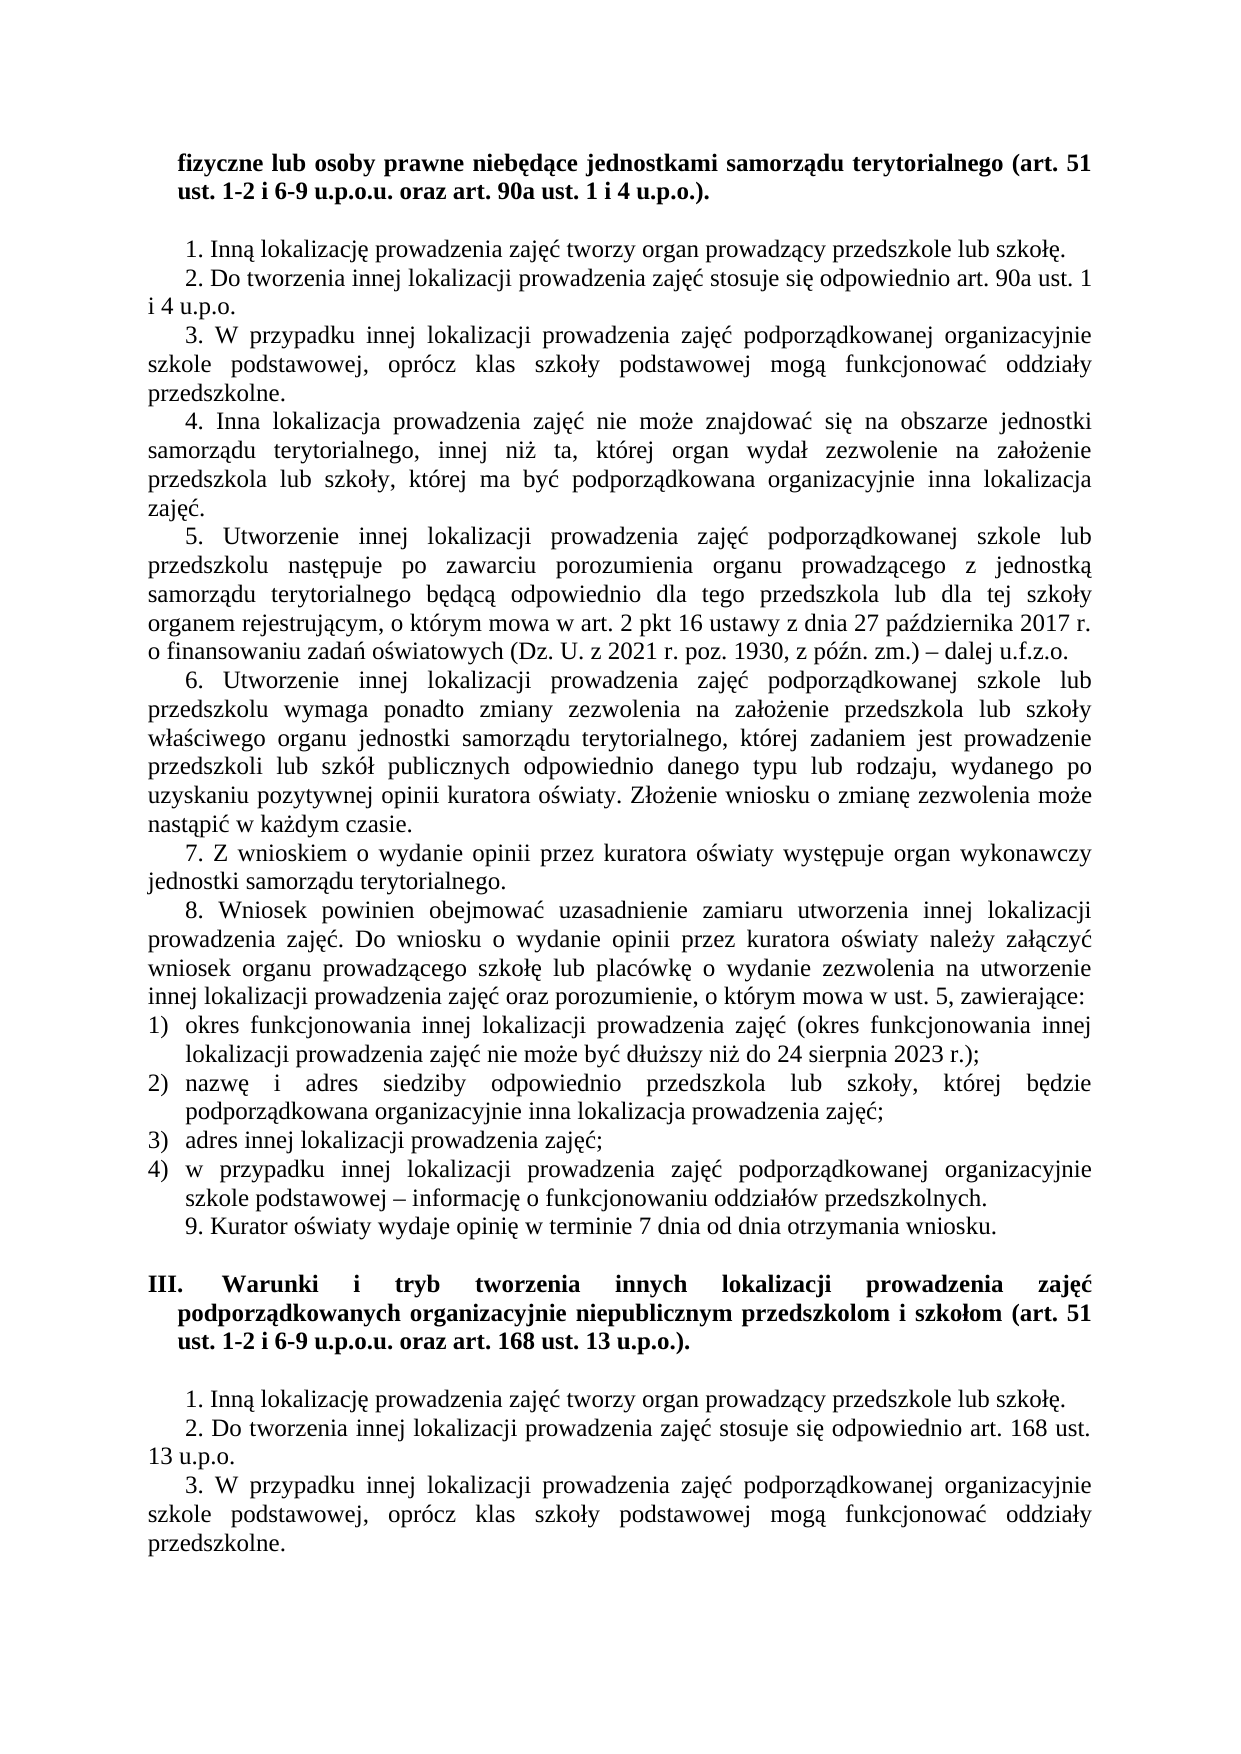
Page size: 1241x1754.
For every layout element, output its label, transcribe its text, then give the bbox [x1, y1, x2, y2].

text 2. Do tworzenia innej lokalizacji prowadzenia zajęć stosuje się odpowiednio art. 90a ust. 1 i 4 u.p.o. [148, 263, 1093, 320]
text 5. Utworzenie innej lokalizacji prowadzenia zajęć podporządkowanej szkole lub przedszkolu następuje po zawarciu porozumienia organu prowadzącego z jednostką samorządu terytorialnego będącą odpowiednio dla tego przedszkola lub dla tej szkoły organem rejestrującym, o którym mowa w art. 2 pkt 16 ustawy z dnia 27 października 2017 r. o finansowaniu zadań oświatowych (Dz. U. z 2021 r. poz. 1930, z późn. zm.) – dalej u.f.z.o. [148, 521, 1093, 665]
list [148, 148, 1093, 205]
list w przypadku innej lokalizacji prowadzenia zajęć podporządkowanej organizacyjnie szkole podstawowej – informację o funkcjonowaniu oddziałów przedszkolnych. [148, 1154, 1093, 1211]
text 3. W przypadku innej lokalizacji prowadzenia zajęć podporządkowanej organizacyjnie szkole podstawowej, oprócz klas szkoły podstawowej mogą funkcjonować oddziały przedszkolne. [148, 320, 1093, 406]
text 4. Inna lokalizacja prowadzenia zajęć nie może znajdować się na obszarze jednostki samorządu terytorialnego, innej niż ta, której organ wydał zezwolenie na założenie przedszkola lub szkoły, której ma być podporządkowana organizacyjnie inna lokalizacja zajęć. [148, 406, 1093, 521]
text 8. Wniosek powinien obejmować uzasadnienie zamiaru utworzenia innej lokalizacji prowadzenia zajęć. Do wniosku o wydanie opinii przez kuratora oświaty należy załączyć wniosek organu prowadzącego szkołę lub placówkę o wydanie zezwolenia na utworzenie innej lokalizacji prowadzenia zajęć oraz porozumienie, o którym mowa w ust. 5, zawierające: [148, 895, 1093, 1010]
text 1. Inną lokalizację prowadzenia zajęć tworzy organ prowadzący przedszkole lub szkołę. [148, 1384, 1093, 1413]
text 9. Kurator oświaty wydaje opinię w terminie 7 dnia od dnia otrzymania wniosku. [148, 1211, 1093, 1240]
list Warunki i tryb tworzenia innych lokalizacji prowadzenia zajęć podporządkowanych organizacyjnie niepublicznym przedszkolom i szkołom (art. 51 ust. 1-2 i 6-9 u.p.o.u. oraz art. 168 ust. 13 u.p.o.). [148, 1269, 1093, 1355]
text 3. W przypadku innej lokalizacji prowadzenia zajęć podporządkowanej organizacyjnie szkole podstawowej, oprócz klas szkoły podstawowej mogą funkcjonować oddziały przedszkolne. [148, 1470, 1093, 1556]
text 2. Do tworzenia innej lokalizacji prowadzenia zajęć stosuje się odpowiednio art. 168 ust. 13 u.p.o. [148, 1413, 1093, 1470]
text 7. Z wnioskiem o wydanie opinii przez kuratora oświaty występuje organ wykonawczy jednostki samorządu terytorialnego. [148, 838, 1093, 895]
list okres funkcjonowania innej lokalizacji prowadzenia zajęć (okres funkcjonowania innej lokalizacji prowadzenia zajęć nie może być dłuższy niż do 24 sierpnia 2023 r.); [148, 1010, 1093, 1068]
list adres innej lokalizacji prowadzenia zajęć; [148, 1125, 1093, 1154]
list nazwę i adres siedziby odpowiednio przedszkola lub szkoły, której będzie podporządkowana organizacyjnie inna lokalizacja prowadzenia zajęć; [148, 1068, 1093, 1125]
text 1. Inną lokalizację prowadzenia zajęć tworzy organ prowadzący przedszkole lub szkołę. [148, 234, 1093, 263]
text 6. Utworzenie innej lokalizacji prowadzenia zajęć podporządkowanej szkole lub przedszkolu wymaga ponadto zmiany zezwolenia na założenie przedszkola lub szkoły właściwego organu jednostki samorządu terytorialnego, której zadaniem jest prowadzenie przedszkoli lub szkół publicznych odpowiednio danego typu lub rodzaju, wydanego po uzyskaniu pozytywnej opinii kuratora oświaty. Złożenie wniosku o zmianę zezwolenia może nastąpić w każdym czasie. [148, 665, 1093, 838]
